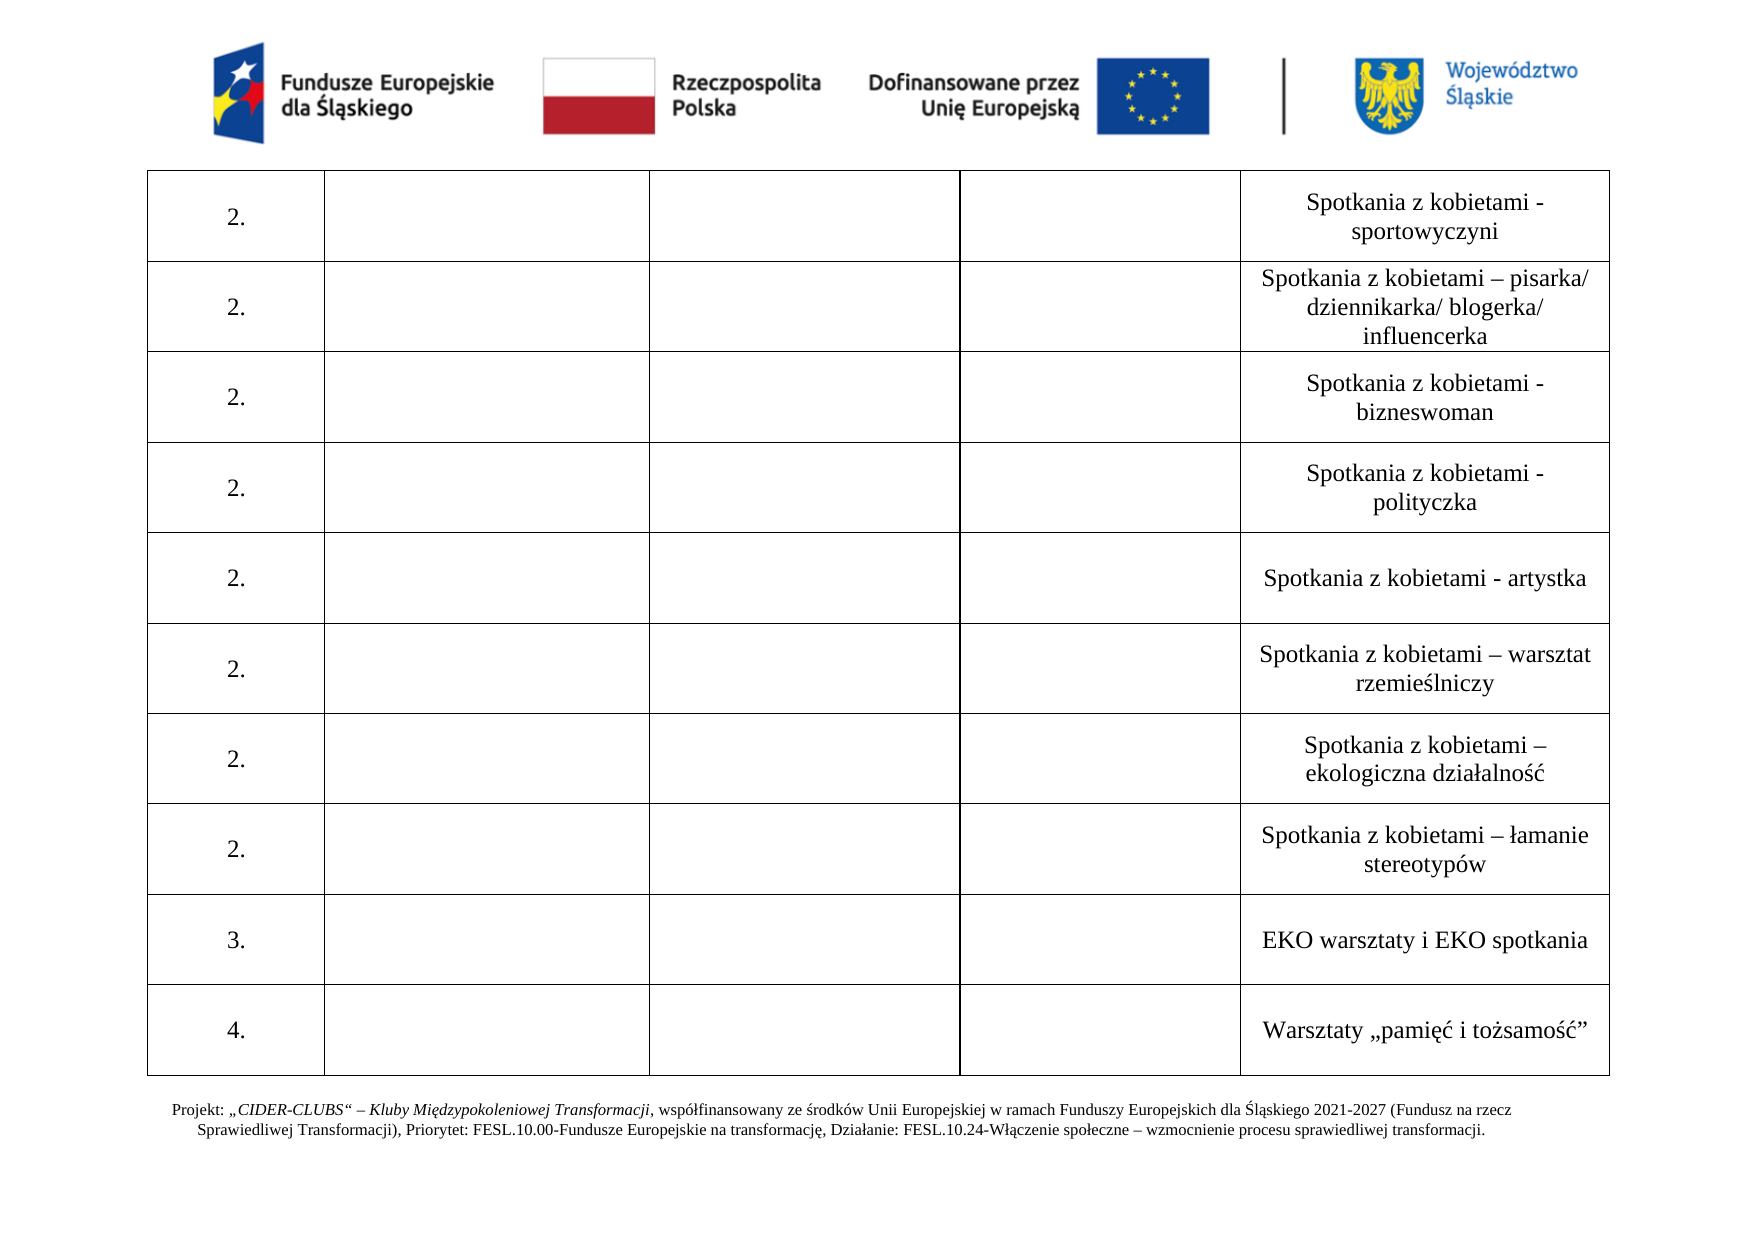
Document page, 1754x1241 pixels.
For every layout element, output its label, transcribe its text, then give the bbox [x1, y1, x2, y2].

table_cell Spotkania z kobietami – ekologiczna działalność [1241, 714, 1609, 803]
table_cell Spotkania z kobietami - polityczka [1241, 443, 1609, 532]
table_cell Spotkania z kobietami - bizneswoman [1241, 352, 1609, 442]
table_cell [650, 804, 959, 894]
table_cell [961, 262, 1240, 351]
table_cell 2. [148, 533, 324, 622]
table_cell EKO warsztaty i EKO spotkania [1241, 895, 1609, 984]
table_cell Spotkania z kobietami - artystka [1241, 533, 1609, 622]
table_cell [961, 714, 1240, 803]
table_cell 2. [148, 352, 324, 442]
table_cell [961, 443, 1240, 532]
table_cell [650, 171, 959, 261]
table_cell [325, 985, 649, 1074]
table_cell 3. [148, 895, 324, 984]
table_cell [325, 171, 649, 261]
table_cell 4. [148, 985, 324, 1074]
table_cell [650, 624, 959, 713]
table_cell Spotkania z kobietami - sportowyczyni [1241, 171, 1609, 261]
table_cell Spotkania z kobietami – pisarka/ dziennikarka/ blogerka/ influencerka [1241, 262, 1609, 351]
table_cell [961, 533, 1240, 622]
table_cell [325, 352, 649, 442]
table_cell Spotkania z kobietami – łamanie stereotypów [1241, 804, 1609, 894]
table_cell 2. [148, 443, 324, 532]
table_cell [650, 714, 959, 803]
table_cell [961, 352, 1240, 442]
table_cell 2. [148, 262, 324, 351]
table_cell [650, 533, 959, 622]
table_cell 2. [148, 804, 324, 894]
table_cell [325, 533, 649, 622]
table_cell Spotkania z kobietami – warsztat rzemieślniczy [1241, 624, 1609, 713]
table_cell 2. [148, 714, 324, 803]
table_cell Warsztaty „pamięć i tożsamość” [1241, 985, 1609, 1074]
table_cell [650, 262, 959, 351]
table_cell [325, 443, 649, 532]
table_cell [650, 443, 959, 532]
table_cell 2. [148, 171, 324, 261]
table_cell [650, 895, 959, 984]
table_cell [325, 895, 649, 984]
table_cell 2. [148, 624, 324, 713]
table_cell [961, 804, 1240, 894]
table_cell [650, 985, 959, 1074]
table_cell [325, 262, 649, 351]
table_cell [650, 352, 959, 442]
table_cell [325, 624, 649, 713]
table_cell [961, 171, 1240, 261]
table_cell [961, 985, 1240, 1074]
picture [179, 21, 1606, 170]
table_cell [325, 714, 649, 803]
table_cell [961, 895, 1240, 984]
table_cell [325, 804, 649, 894]
table_cell [961, 624, 1240, 713]
